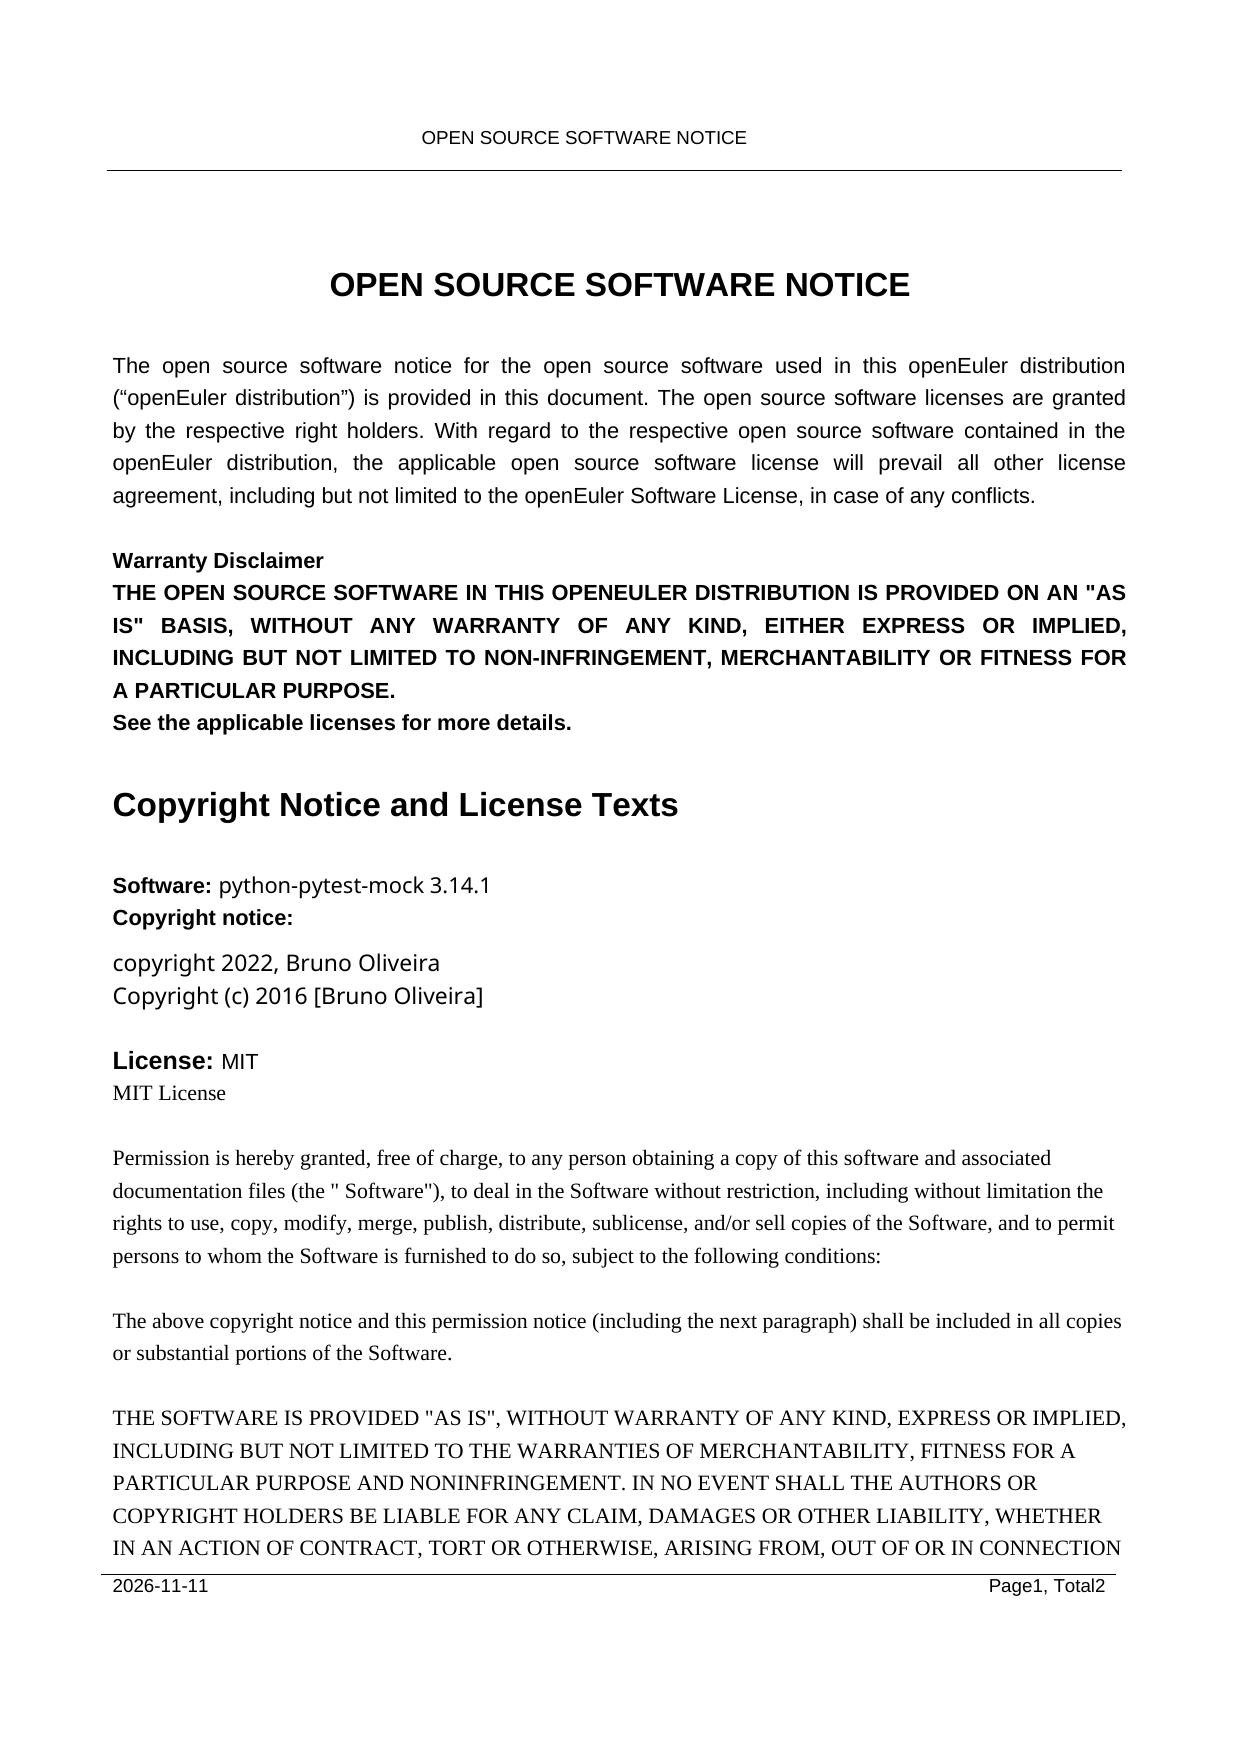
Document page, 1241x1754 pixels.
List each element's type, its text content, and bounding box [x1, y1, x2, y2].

text Copyright notice: [112, 901, 1128, 934]
text The open source software notice for the open source software used in this openEuler distribution (“openEuler distribution”) is provided in this document. The open source software licenses are granted by the respective right holders. With regard to the respective open source software contained in the openEuler distribution, the applicable open source software license will prevail all other license agreement, including but not limited to the openEuler Software License, in case of any conflicts. [112, 349, 1128, 511]
text License: MIT [112, 1044, 1128, 1077]
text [112, 1077, 1128, 1564]
text Copyright Notice and License Texts [112, 771, 1128, 836]
title Software: python-pytest-mock 3.14.1 [112, 869, 1128, 901]
text Warranty Disclaimer [112, 544, 1128, 576]
text copyright 2022, Bruno Oliveira Copyright (c) 2016 [Bruno Oliveira] [112, 947, 1128, 1044]
text THE OPEN SOURCE SOFTWARE IN THIS OPENEULER DISTRIBUTION IS PROVIDED ON AN "AS IS" BASIS, WITHOUT ANY WARRANTY OF ANY KIND, EITHER EXPRESS OR IMPLIED, INCLUDING BUT NOT LIMITED TO NON-INFRINGEMENT, MERCHANTABILITY OR FITNESS FOR A PARTICULAR PURPOSE. See the applicable licenses for more details. [112, 576, 1128, 739]
text OPEN SOURCE SOFTWARE NOTICE [112, 251, 1128, 316]
